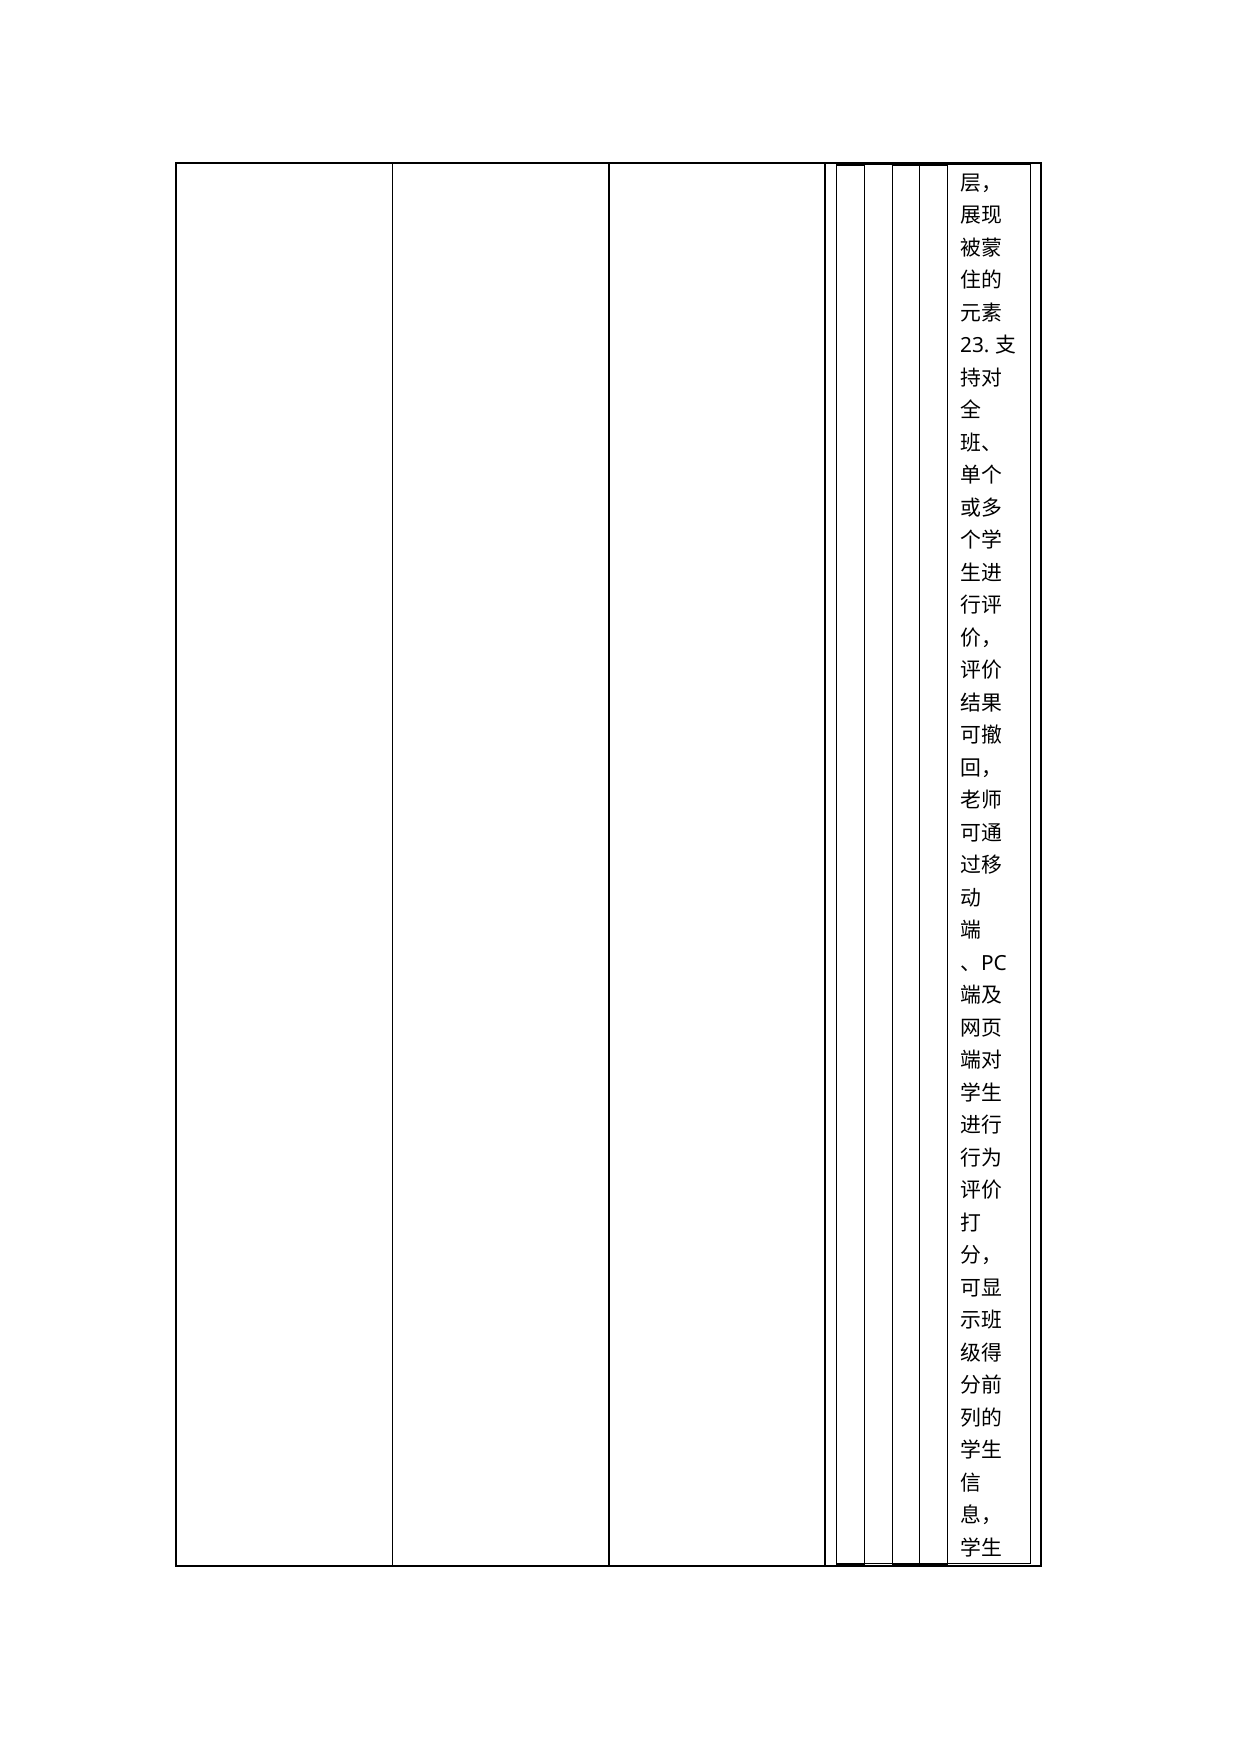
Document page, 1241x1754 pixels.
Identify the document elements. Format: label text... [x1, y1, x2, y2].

table_cell [920, 166, 947, 1563]
table_cell [948, 164, 1040, 1565]
table_cell 1 [393, 164, 608, 1565]
table_cell [837, 166, 864, 1563]
table_cell [865, 165, 892, 1563]
table_cell [826, 164, 836, 1565]
table_cell [177, 164, 392, 1565]
table_cell [893, 166, 919, 1563]
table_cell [610, 164, 824, 1565]
